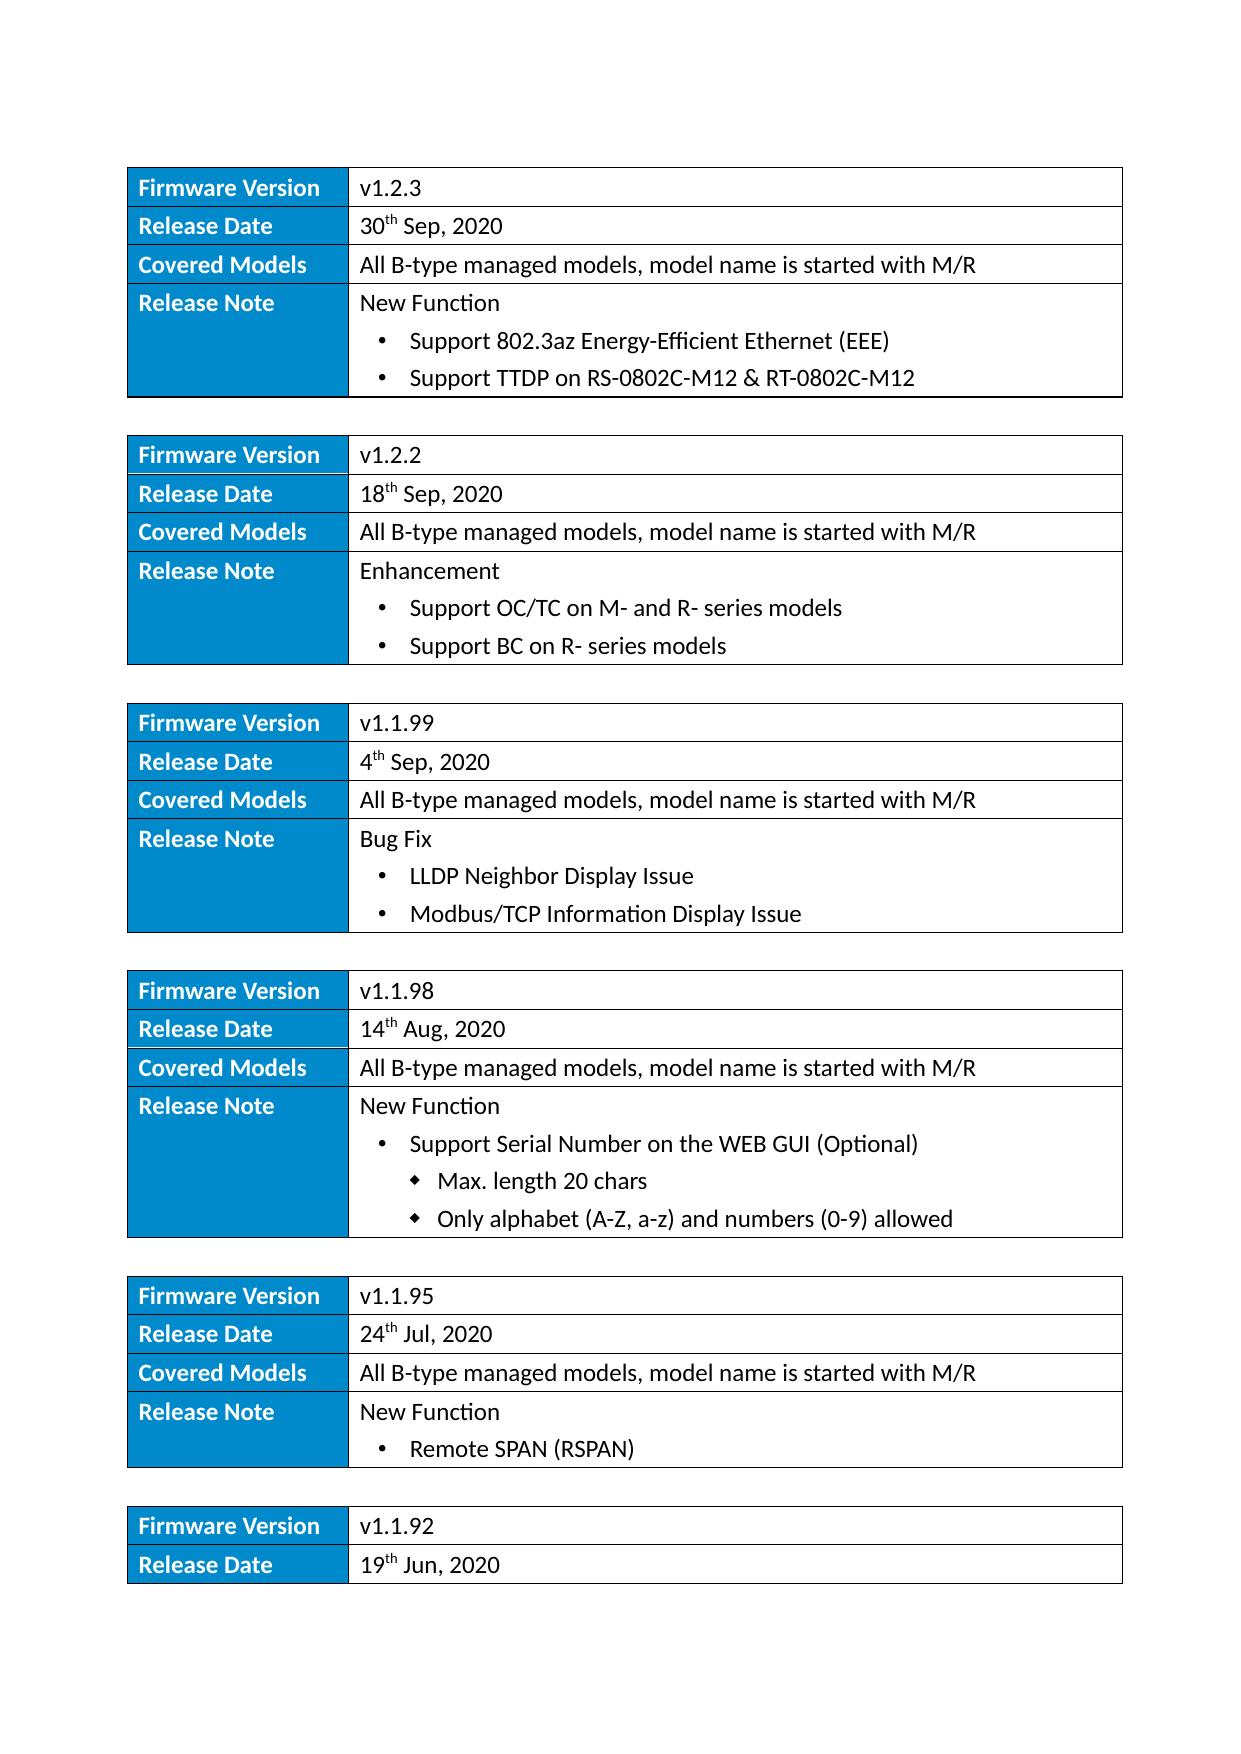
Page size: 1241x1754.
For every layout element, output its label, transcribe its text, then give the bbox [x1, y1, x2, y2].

table_cell New Function Remote SPAN (RSPAN) [349, 1392, 1122, 1467]
table_cell Release Note [128, 819, 348, 932]
table_cell Release Date [128, 742, 348, 780]
table_cell New Function Support 802.3az Energy-Efficient Ethernet (EEE) Support TTDP on RS-0802C-M12 & RT-0802C-M12 [349, 284, 1122, 396]
table_cell All B-type managed models, model name is started with M/R [349, 513, 1122, 551]
table_cell All B-type managed models, model name is started with M/R [349, 1049, 1122, 1086]
table_cell Release Date [128, 1315, 348, 1353]
table_cell 30th Sep, 2020 [349, 207, 1122, 244]
table_header Firmware Version [128, 1507, 348, 1544]
table_cell Release Date [128, 475, 348, 512]
table_cell 19th Jun, 2020 [349, 1545, 1122, 1583]
table_cell 24th Jul, 2020 [349, 1315, 1122, 1353]
table_cell Release Note [128, 1087, 348, 1237]
table_cell 14th Aug, 2020 [349, 1010, 1122, 1047]
table_cell New Function Support Serial Number on the WEB GUI (Optional) Max. length 20 chars Only alphabet (A-Z, a-z) and numbers (0-9) allowed [349, 1087, 1122, 1237]
table_header Firmware Version [128, 971, 348, 1009]
table_cell All B-type managed models, model name is started with M/R [349, 1354, 1122, 1391]
table_header Firmware Version [128, 1277, 348, 1314]
table_header v1.1.99 [349, 704, 1122, 741]
table_cell Enhancement Support OC/TC on M- and R- series models Support BC on R- series models [349, 552, 1122, 664]
table_header v1.1.98 [349, 971, 1122, 1009]
table_header Firmware Version [128, 704, 348, 741]
table_header v1.2.2 [349, 436, 1122, 473]
table_cell Release Date [128, 1545, 348, 1583]
table_cell 18th Sep, 2020 [349, 475, 1122, 512]
table_cell 4th Sep, 2020 [349, 742, 1122, 780]
table_header v1.2.3 [349, 168, 1122, 206]
table_cell Covered Models [128, 245, 348, 283]
table_cell Bug Fix LLDP Neighbor Display Issue Modbus/TCP Information Display Issue [349, 819, 1122, 932]
table_cell All B-type managed models, model name is started with M/R [349, 781, 1122, 818]
table_cell Release Date [128, 207, 348, 244]
table_header Firmware Version [128, 168, 348, 206]
table_cell Covered Models [128, 1354, 348, 1391]
table_cell Covered Models [128, 513, 348, 551]
table_cell Release Note [128, 284, 348, 396]
table_header v1.1.92 [349, 1507, 1122, 1544]
table_cell Release Date [128, 1010, 348, 1047]
table_cell Covered Models [128, 1049, 348, 1086]
table_header Firmware Version [128, 436, 348, 473]
table_cell Release Note [128, 552, 348, 664]
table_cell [349, 245, 1122, 283]
table_cell Release Note [128, 1392, 348, 1467]
table_header v1.1.95 [349, 1277, 1122, 1314]
table_cell Covered Models [128, 781, 348, 818]
